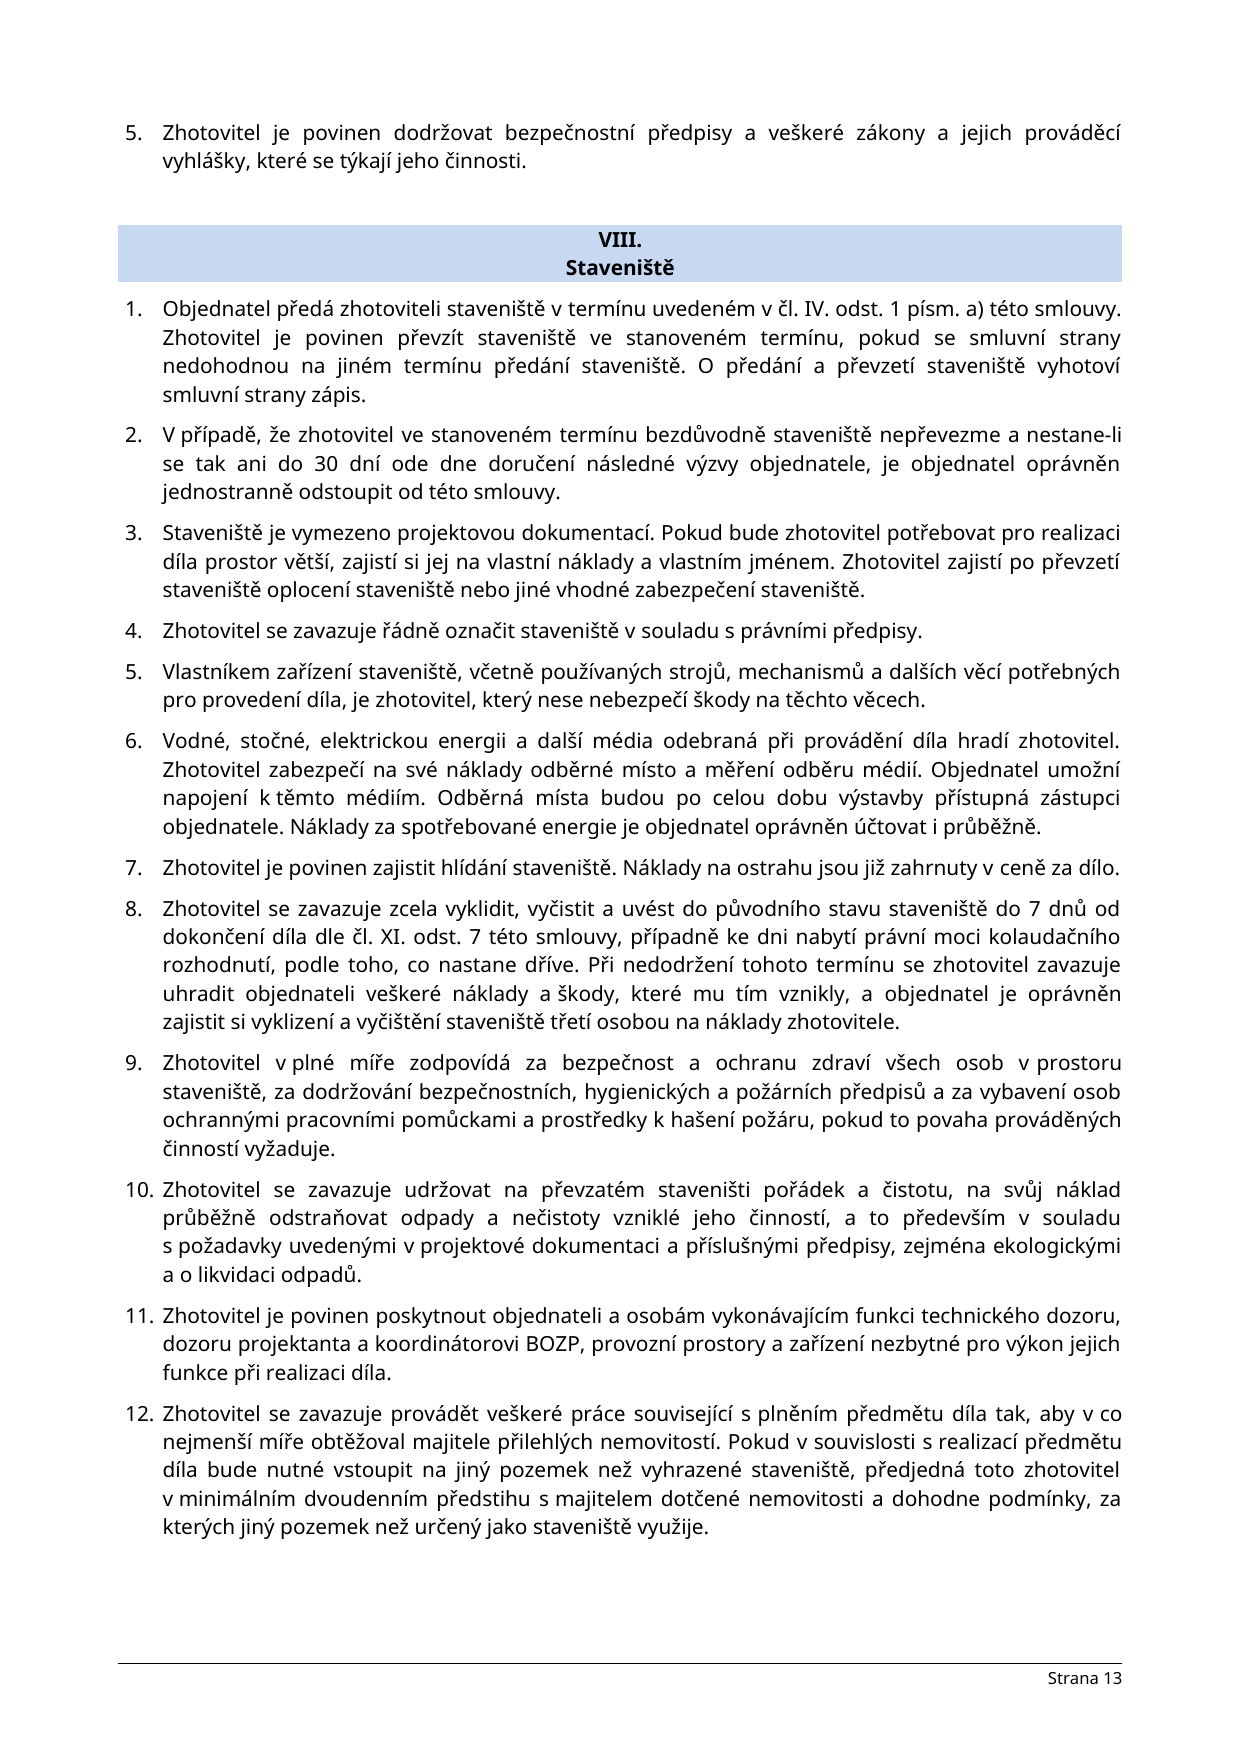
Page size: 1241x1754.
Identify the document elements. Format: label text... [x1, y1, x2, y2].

list V případě, že zhotovitel ve stanoveném termínu bezdůvodně staveniště nepřevezme a nestane-li se tak ani do 30 dní ode dne doručení následné výzvy objednatele, je objednatel oprávněn jednostranně odstoupit od této smlouvy. [125, 421, 1122, 506]
list Objednatel předá zhotoviteli staveniště v termínu uvedeném v čl. IV. odst. 1 písm. a) této smlouvy. Zhotovitel je povinen převzít staveniště ve stanoveném termínu, pokud se smluvní strany nedohodnou na jiném termínu předání staveniště. O předání a převzetí staveniště vyhotoví smluvní strany zápis. [125, 294, 1122, 408]
list Vodné, stočné, elektrickou energii a další média odebraná při provádění díla hradí zhotovitel. Zhotovitel zabezpečí na své náklady odběrné místo a měření odběru médií. Objednatel umožní napojení k těmto médiím. Odběrná místa budou po celou dobu výstavby přístupná zástupci objednatele. Náklady za spotřebované energie je objednatel oprávněn účtovat i průběžně. [125, 727, 1122, 840]
text VIII. [118, 225, 1122, 253]
list Staveniště je vymezeno projektovou dokumentací. Pokud bude zhotovitel potřebovat pro realizaci díla prostor větší, zajistí si jej na vlastní náklady a vlastním jménem. Zhotovitel zajistí po převzetí staveniště oplocení staveniště nebo jiné vhodné zabezpečení staveniště. [125, 518, 1122, 604]
list Zhotovitel je povinen poskytnout objednateli a osobám vykonávajícím funkci technického dozoru, dozoru projektanta a koordinátorovi BOZP, provozní prostory a zařízení nezbytné pro výkon jejich funkce při realizaci díla. [125, 1301, 1122, 1386]
list Vlastníkem zařízení staveniště, včetně používaných strojů, mechanismů a dalších věcí potřebných pro provedení díla, je zhotovitel, který nese nebezpečí škody na těchto věcech. [125, 657, 1122, 714]
list Zhotovitel se zavazuje provádět veškeré práce související s plněním předmětu díla tak, aby v co nejmenší míře obtěžoval majitele přilehlých nemovitostí. Pokud v souvislosti s realizací předmětu díla bude nutné vstoupit na jiný pozemek než vyhrazené staveniště, předjedná toto zhotovitel v minimálním dvoudenním předstihu s majitelem dotčené nemovitosti a dohodne podmínky, za kterých jiný pozemek než určený jako staveniště využije. [125, 1399, 1122, 1541]
list Zhotovitel je povinen dodržovat bezpečnostní předpisy a veškeré zákony a jejich prováděcí vyhlášky, které se týkají jeho činnosti. [125, 118, 1122, 175]
list Zhotovitel se zavazuje řádně označit staveniště v souladu s právními předpisy. [125, 616, 1122, 645]
list Zhotovitel je povinen zajistit hlídání staveniště. Náklady na ostrahu jsou již zahrnuty v ceně za dílo. [125, 853, 1122, 881]
list Zhotovitel se zavazuje zcela vyklidit, vyčistit a uvést do původního stavu staveniště do 7 dnů od dokončení díla dle čl. XI. odst. 7 této smlouvy, případně ke dni nabytí právní moci kolaudačního rozhodnutí, podle toho, co nastane dříve. Při nedodržení tohoto termínu se zhotovitel zavazuje uhradit objednateli veškeré náklady a škody, které mu tím vznikly, a objednatel je oprávněn zajistit si vyklizení a vyčištění staveniště třetí osobou na náklady zhotovitele. [125, 894, 1122, 1036]
text Staveniště [118, 253, 1122, 282]
list Zhotovitel v plné míře zodpovídá za bezpečnost a ochranu zdraví všech osob v prostoru staveniště, za dodržování bezpečnostních, hygienických a požárních předpisů a za vybavení osob ochrannými pracovními pomůckami a prostředky k hašení požáru, pokud to povaha prováděných činností vyžaduje. [125, 1048, 1122, 1162]
list Zhotovitel se zavazuje udržovat na převzatém staveništi pořádek a čistotu, na svůj náklad průběžně odstraňovat odpady a nečistoty vzniklé jeho činností, a to především v souladu s požadavky uvedenými v projektové dokumentaci a příslušnými předpisy, zejména ekologickými a o likvidaci odpadů. [125, 1175, 1122, 1288]
